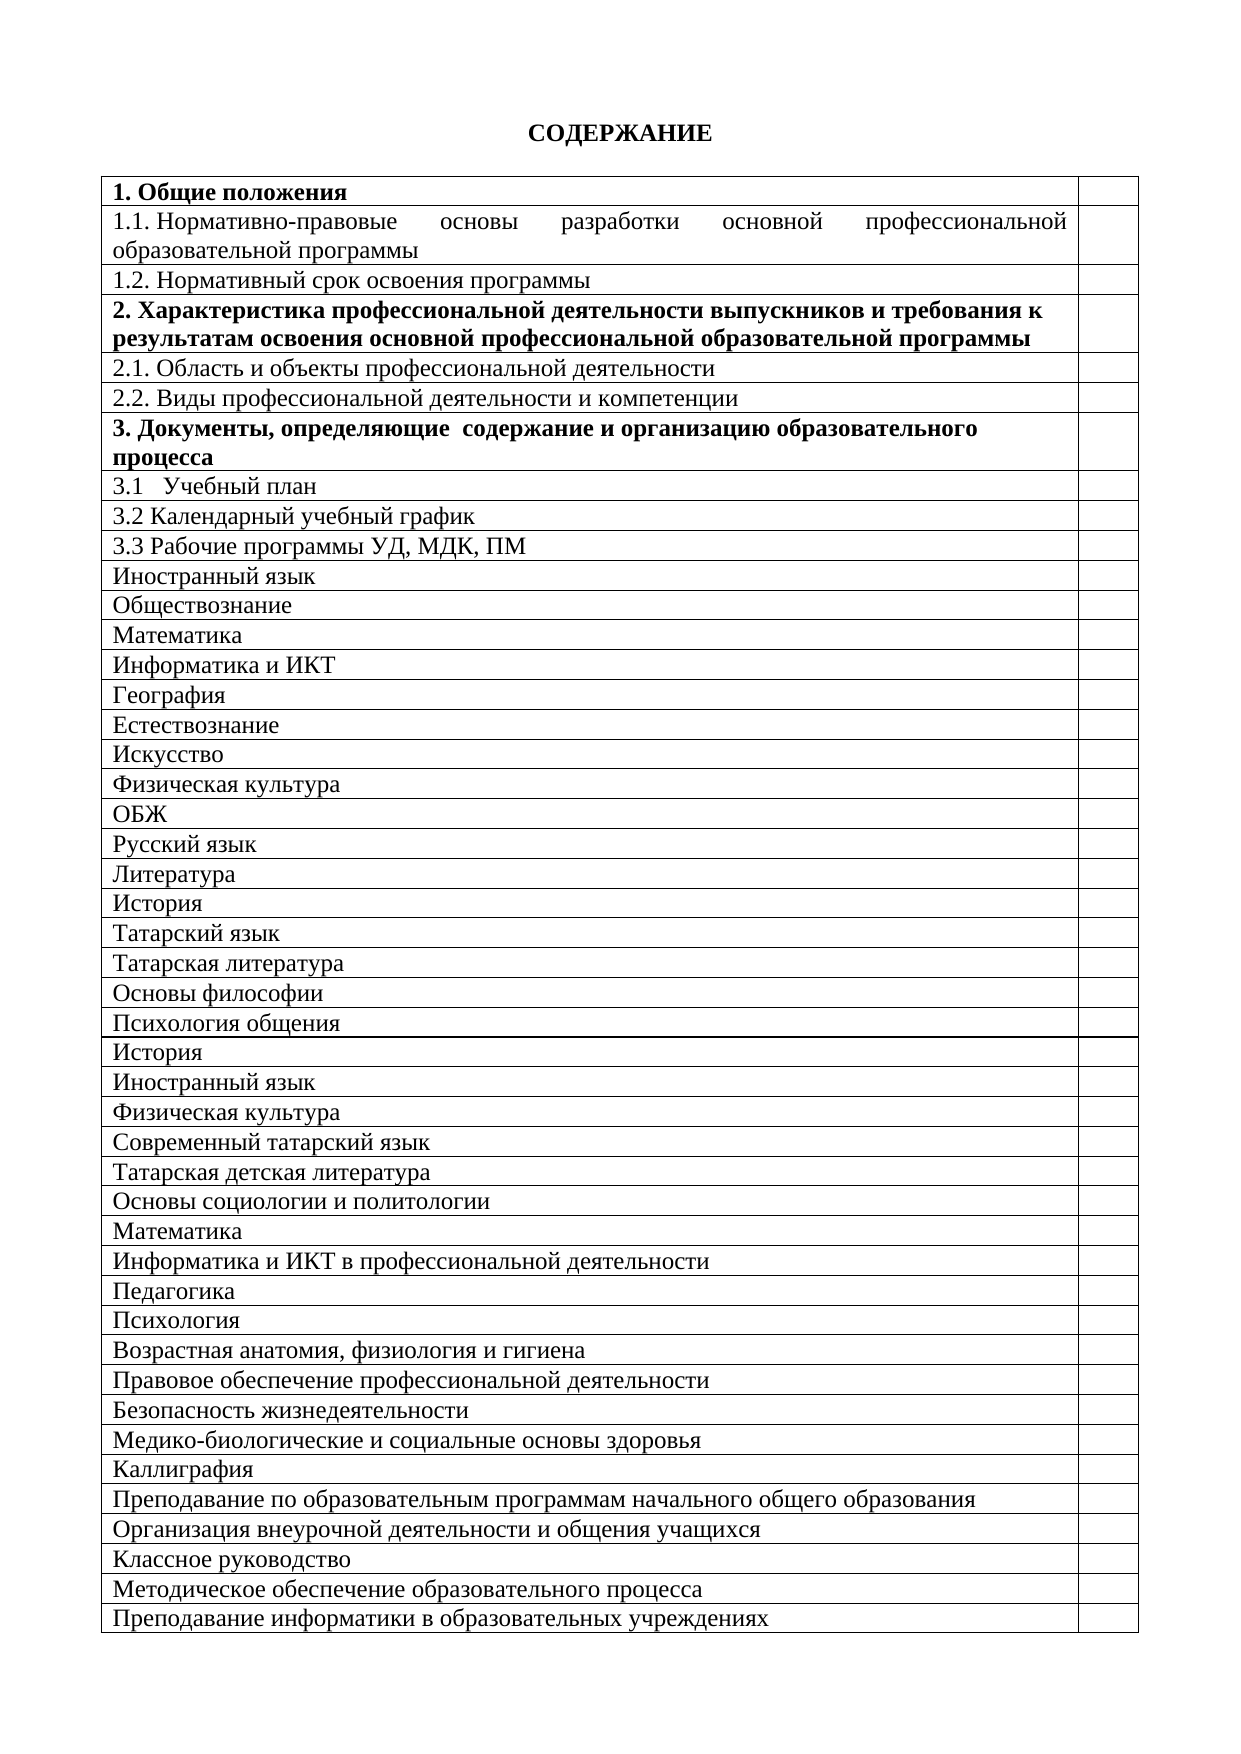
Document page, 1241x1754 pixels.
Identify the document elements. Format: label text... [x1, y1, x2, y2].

table_cell Медико-биологические и социальные основы здоровья [102, 1425, 1078, 1453]
table_cell 2.2. Виды профессиональной деятельности и компетенции [102, 383, 1078, 412]
table_cell Литература [102, 859, 1078, 887]
table_cell Обществознание [102, 591, 1078, 619]
table_cell Математика [102, 1216, 1078, 1245]
table_cell [1079, 1484, 1138, 1513]
table_cell [1079, 295, 1138, 352]
table_cell Правовое обеспечение профессиональной деятельности [102, 1365, 1078, 1394]
table_cell [1079, 531, 1138, 560]
table_cell Психология [102, 1306, 1078, 1334]
table_cell [1079, 1038, 1138, 1066]
table_header 1. Общие положения [102, 177, 1078, 205]
table_cell [1079, 1008, 1138, 1036]
table_cell [1079, 1395, 1138, 1424]
table_cell [1079, 591, 1138, 619]
table_cell [1079, 413, 1138, 470]
table_cell [1079, 471, 1138, 500]
table_cell Физическая культура [102, 1097, 1078, 1126]
table_cell Каллиграфия [102, 1455, 1078, 1483]
table_cell Татарская литература [102, 948, 1078, 977]
table_cell ОБЖ [102, 799, 1078, 828]
table_cell 1.1. Нормативно-правовые основы разработки основной профессиональной образовательной программы [102, 206, 1078, 264]
table_cell [1079, 1067, 1138, 1096]
table_cell Иностранный язык [102, 1067, 1078, 1096]
table_cell Возрастная анатомия, физиология и гигиена [102, 1335, 1078, 1364]
table_cell [1079, 829, 1138, 858]
table_cell [1079, 740, 1138, 768]
table_cell [1079, 1276, 1138, 1304]
table_cell Русский язык [102, 829, 1078, 858]
table_cell [1079, 1216, 1138, 1245]
table_cell Преподавание информатики в образовательных учреждениях [102, 1604, 1078, 1632]
table_cell [1079, 620, 1138, 649]
table_cell [1079, 889, 1138, 917]
table_cell [1079, 265, 1138, 294]
table_cell [1079, 978, 1138, 1007]
table_cell 2. Характеристика профессиональной деятельности выпускников и требования к результатам освоения основной профессиональной образовательной программы [102, 295, 1078, 352]
table_cell История [102, 1038, 1078, 1066]
table_cell Методическое обеспечение образовательного процесса [102, 1574, 1078, 1602]
table_cell [1079, 1604, 1138, 1632]
table_header [1079, 177, 1138, 205]
table_cell Современный татарский язык [102, 1127, 1078, 1156]
table_cell [1079, 353, 1138, 382]
table_cell 3.2 Календарный учебный график [102, 501, 1078, 530]
table_cell [1079, 1246, 1138, 1275]
table_cell [1079, 799, 1138, 828]
table_cell Информатика и ИКТ [102, 650, 1078, 679]
table_cell Классное руководство [102, 1544, 1078, 1573]
table_cell Основы социологии и политологии [102, 1186, 1078, 1215]
table_cell [1079, 650, 1138, 679]
table_cell Искусство [102, 740, 1078, 768]
table_cell [1079, 1335, 1138, 1364]
table_cell [1079, 680, 1138, 709]
table_cell [1079, 1365, 1138, 1394]
table_cell История [102, 889, 1078, 917]
table_cell [1079, 710, 1138, 738]
table_cell [1079, 1574, 1138, 1602]
table_cell [1079, 1097, 1138, 1126]
table_cell Основы философии [102, 978, 1078, 1007]
table_cell [1079, 918, 1138, 947]
table_cell [1079, 1514, 1138, 1543]
table_cell 3.1 Учебный план [102, 471, 1078, 500]
table_cell Безопасность жизнедеятельности [102, 1395, 1078, 1424]
table_cell Естествознание [102, 710, 1078, 738]
table_cell [1079, 1127, 1138, 1156]
table_cell Иностранный язык [102, 561, 1078, 589]
table_cell [1079, 769, 1138, 798]
table_cell [1079, 206, 1138, 264]
table_cell [1079, 1157, 1138, 1185]
table_cell [1079, 1544, 1138, 1573]
table_cell Математика [102, 620, 1078, 649]
table_cell [1079, 561, 1138, 589]
table_cell Татарская детская литература [102, 1157, 1078, 1185]
table_cell Преподавание по образовательным программам начального общего образования [102, 1484, 1078, 1513]
table_cell 1.2. Нормативный срок освоения программы [102, 265, 1078, 294]
table_cell 3. Документы, определяющие содержание и организацию образовательного процесса [102, 413, 1078, 470]
table_cell Информатика и ИКТ в профессиональной деятельности [102, 1246, 1078, 1275]
table_cell [1079, 1425, 1138, 1453]
table_cell [1079, 501, 1138, 530]
text СОДЕРЖАНИЕ [112, 118, 1128, 147]
table_cell Организация внеурочной деятельности и общения учащихся [102, 1514, 1078, 1543]
table_cell 2.1. Область и объекты профессиональной деятельности [102, 353, 1078, 382]
table_cell [1079, 383, 1138, 412]
table_cell [1079, 948, 1138, 977]
table_cell [1079, 1186, 1138, 1215]
table_cell [1079, 859, 1138, 887]
table_cell [1079, 1455, 1138, 1483]
table_cell Педагогика [102, 1276, 1078, 1304]
table_cell Психология общения [102, 1008, 1078, 1036]
table_cell Физическая культура [102, 769, 1078, 798]
table_cell 3.3 Рабочие программы УД, МДК, ПМ [102, 531, 1078, 560]
table_cell Татарский язык [102, 918, 1078, 947]
table_cell География [102, 680, 1078, 709]
table_cell [1079, 1306, 1138, 1334]
